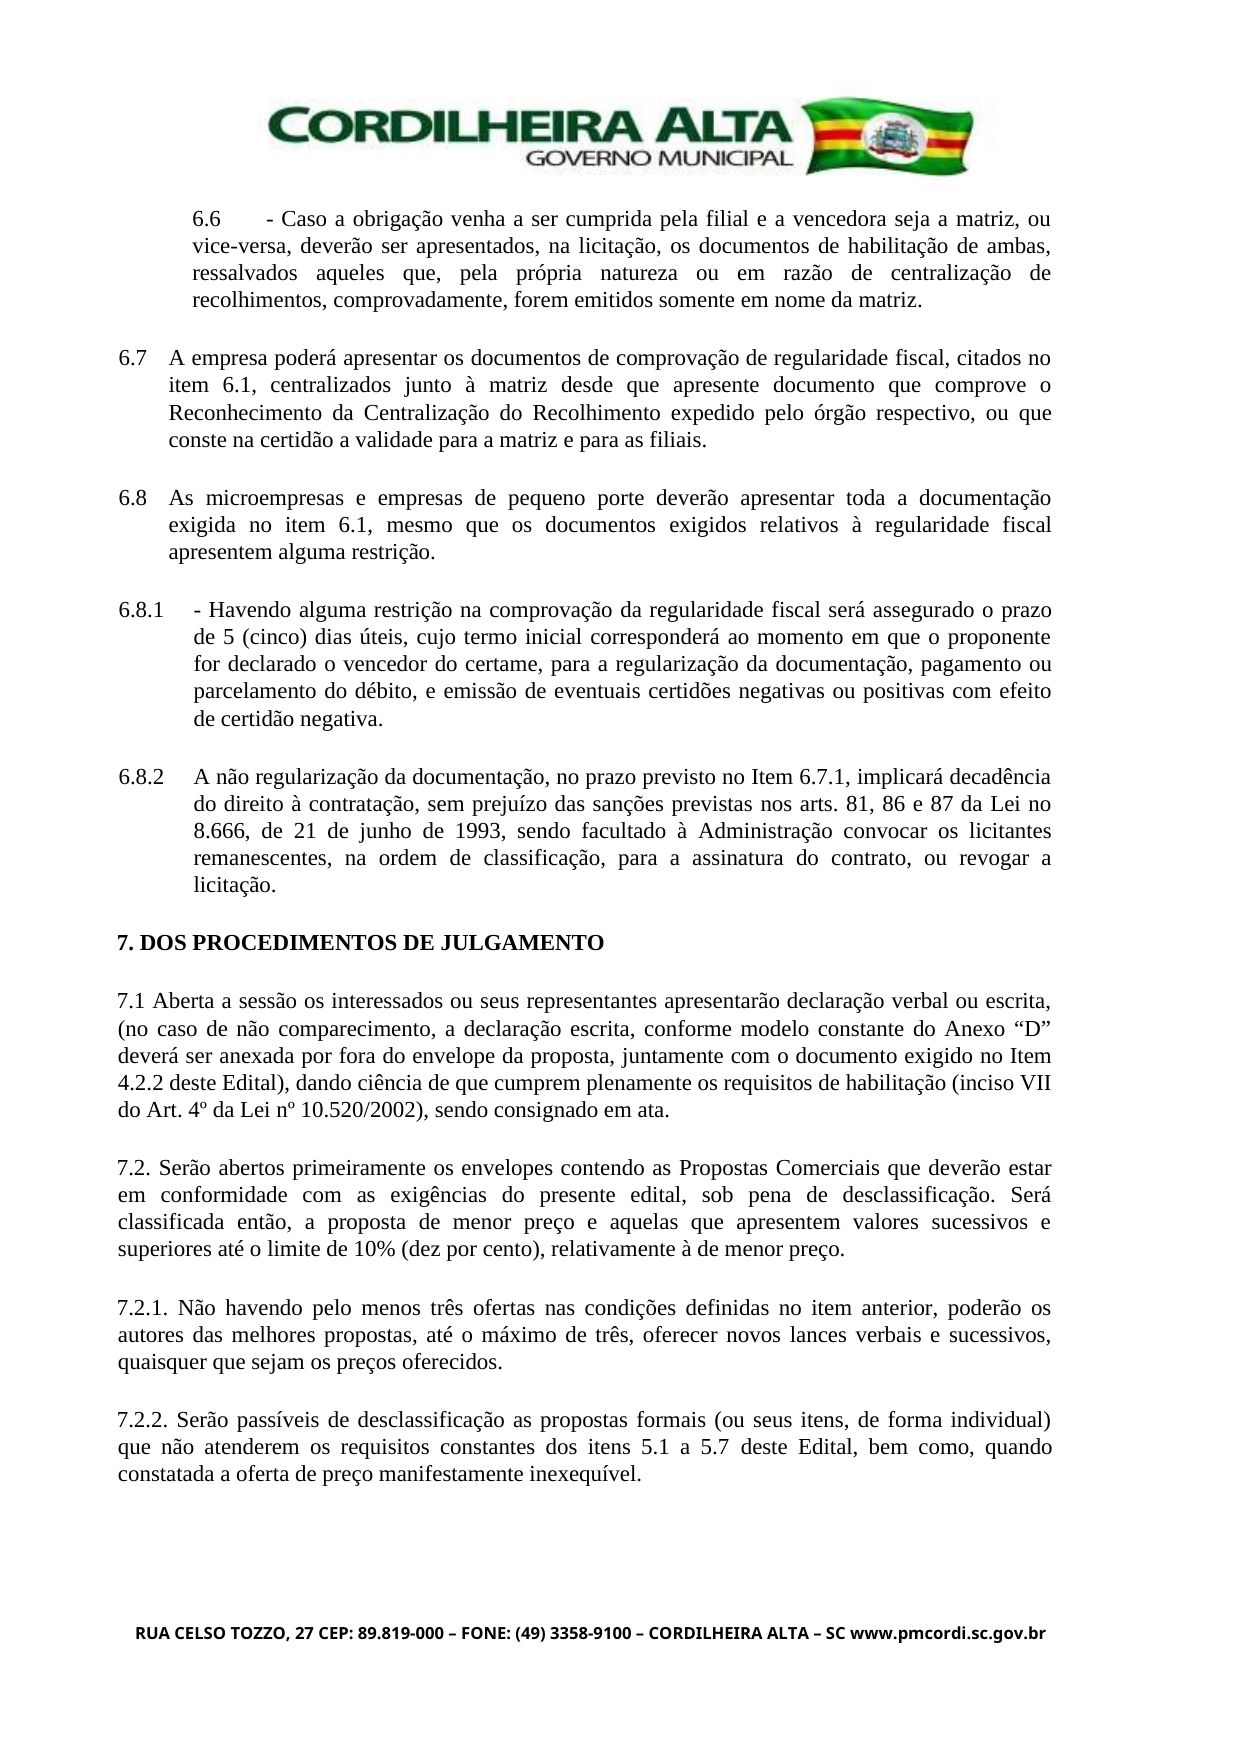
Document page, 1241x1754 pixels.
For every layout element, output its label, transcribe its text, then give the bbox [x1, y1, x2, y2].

list A empresa poderá apresentar os documentos de comprovação de regularidade fiscal, citados no item 6.1, centralizados junto à matriz desde que apresente documento que comprove o Reconhecimento da Centralização do Recolhimento expedido pelo órgão respectivo, ou que conste na certidão a validade para a matriz e para as filiais. [118, 344, 1053, 452]
text 7.1 Aberta a sessão os interessados ou seus representantes apresentarão declaração verbal ou escrita, (no caso de não comparecimento, a declaração escrita, conforme modelo constante do Anexo “D” deverá ser anexada por fora do envelope da proposta, juntamente com o documento exigido no Item 4.2.2 deste Edital), dando ciência de que cumprem plenamente os requisitos de habilitação (inciso VII do Art. 4º da Lei nº 10.520/2002), sendo consignado em ata. [117, 987, 1053, 1122]
list A não regularização da documentação, no prazo previsto no Item 6.7.1, implicará decadência do direito à contratação, sem prejuízo das sanções previstas nos arts. 81, 86 e 87 da Lei no 8.666, de 21 de junho de 1993, sendo facultado à Administração convocar os licitantes remanescentes, na ordem de classificação, para a assinatura do contrato, ou revogar a licitação. [118, 763, 1053, 897]
text 7.2. Serão abertos primeiramente os envelopes contendo as Propostas Comerciais que deverão estar em conformidade com as exigências do presente edital, sob pena de desclassificação. Será classificada então, a proposta de menor preço e aquelas que apresentem valores sucessivos e superiores até o limite de 10% (dez por cento), relativamente à de menor preço. [117, 1154, 1053, 1262]
text 7.2.2. Serão passíveis de desclassificação as propostas formais (ou seus itens, de forma individual) que não atenderem os requisitos constantes dos itens 5.1 a 5.7 deste Edital, bem como, quando constatada a oferta de preço manifestamente inexequível. [117, 1406, 1053, 1486]
picture [245, 73, 997, 201]
list As microempresas e empresas de pequeno porte deverão apresentar toda a documentação exigida no item 6.1, mesmo que os documentos exigidos relativos à regularidade fiscal apresentem alguma restrição. [118, 484, 1053, 564]
list - Havendo alguma restrição na comprovação da regularidade fiscal será assegurado o prazo de 5 (cinco) dias úteis, cujo termo inicial corresponderá ao momento em que o proponente for declarado o vencedor do certame, para a regularização da documentação, pagamento ou parcelamento do débito, e emissão de eventuais certidões negativas ou positivas com efeito de certidão negativa. [118, 596, 1053, 731]
list - Caso a obrigação venha a ser cumprida pela filial e a vencedora seja a matriz, ou vice-versa, deverão ser apresentados, na licitação, os documentos de habilitação de ambas, ressalvados aqueles que, pela própria natureza ou em razão de centralização de recolhimentos, comprovadamente, forem emitidos somente em nome da matriz. [192, 205, 1053, 312]
text 7.2.1. Não havendo pelo menos três ofertas nas condições definidas no item anterior, poderão os autores das melhores propostas, até o máximo de três, oferecer novos lances verbais e sucessivos, quaisquer que sejam os preços oferecidos. [117, 1293, 1053, 1374]
subtitle 7. DOS PROCEDIMENTOS DE JULGAMENTO [117, 929, 1053, 956]
